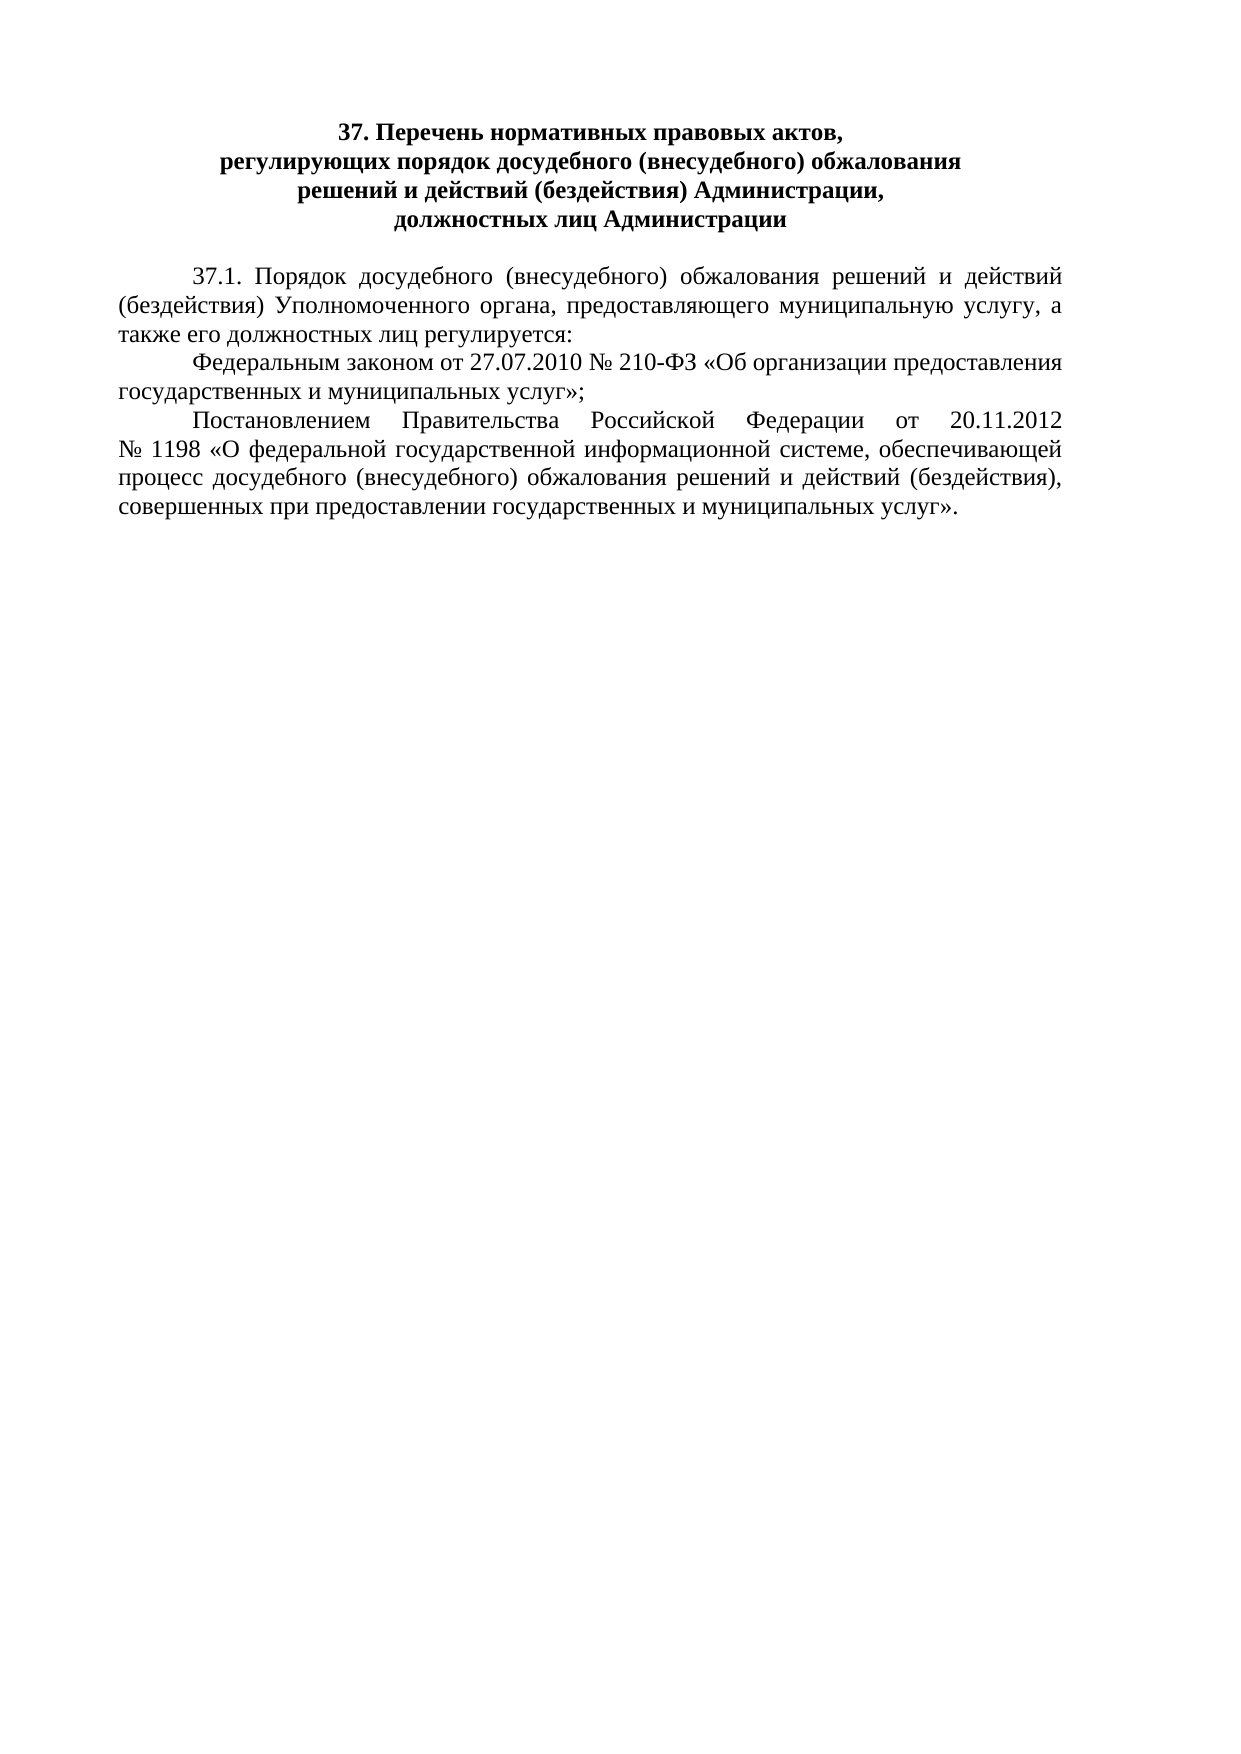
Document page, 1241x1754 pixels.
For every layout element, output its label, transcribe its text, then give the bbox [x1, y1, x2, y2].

title 37. Перечень нормативных правовых актов, [118, 117, 1063, 146]
title регулирующих порядок досудебного (внесудебного) обжалования [118, 146, 1063, 175]
text 37.1. Порядок досудебного (внесудебного) обжалования решений и действий (бездействия) Уполномоченного органа, предоставляющего муниципальную услугу, а также его должностных лиц регулируется: [118, 261, 1063, 347]
text Федеральным законом от 27.07.2010 № 210-ФЗ «Об организации предоставления государственных и муниципальных услуг»; [118, 347, 1063, 405]
text Постановлением Правительства Российской Федерации от 20.11.2012 № 1198 «О федеральной государственной информационной системе, обеспечивающей процесс досудебного (внесудебного) обжалования решений и действий (бездействия), совершенных при предоставлении государственных и муниципальных услуг». [118, 405, 1063, 520]
title должностных лиц Администрации [118, 204, 1063, 232]
title решений и действий (бездействия) Администрации, [118, 175, 1063, 204]
